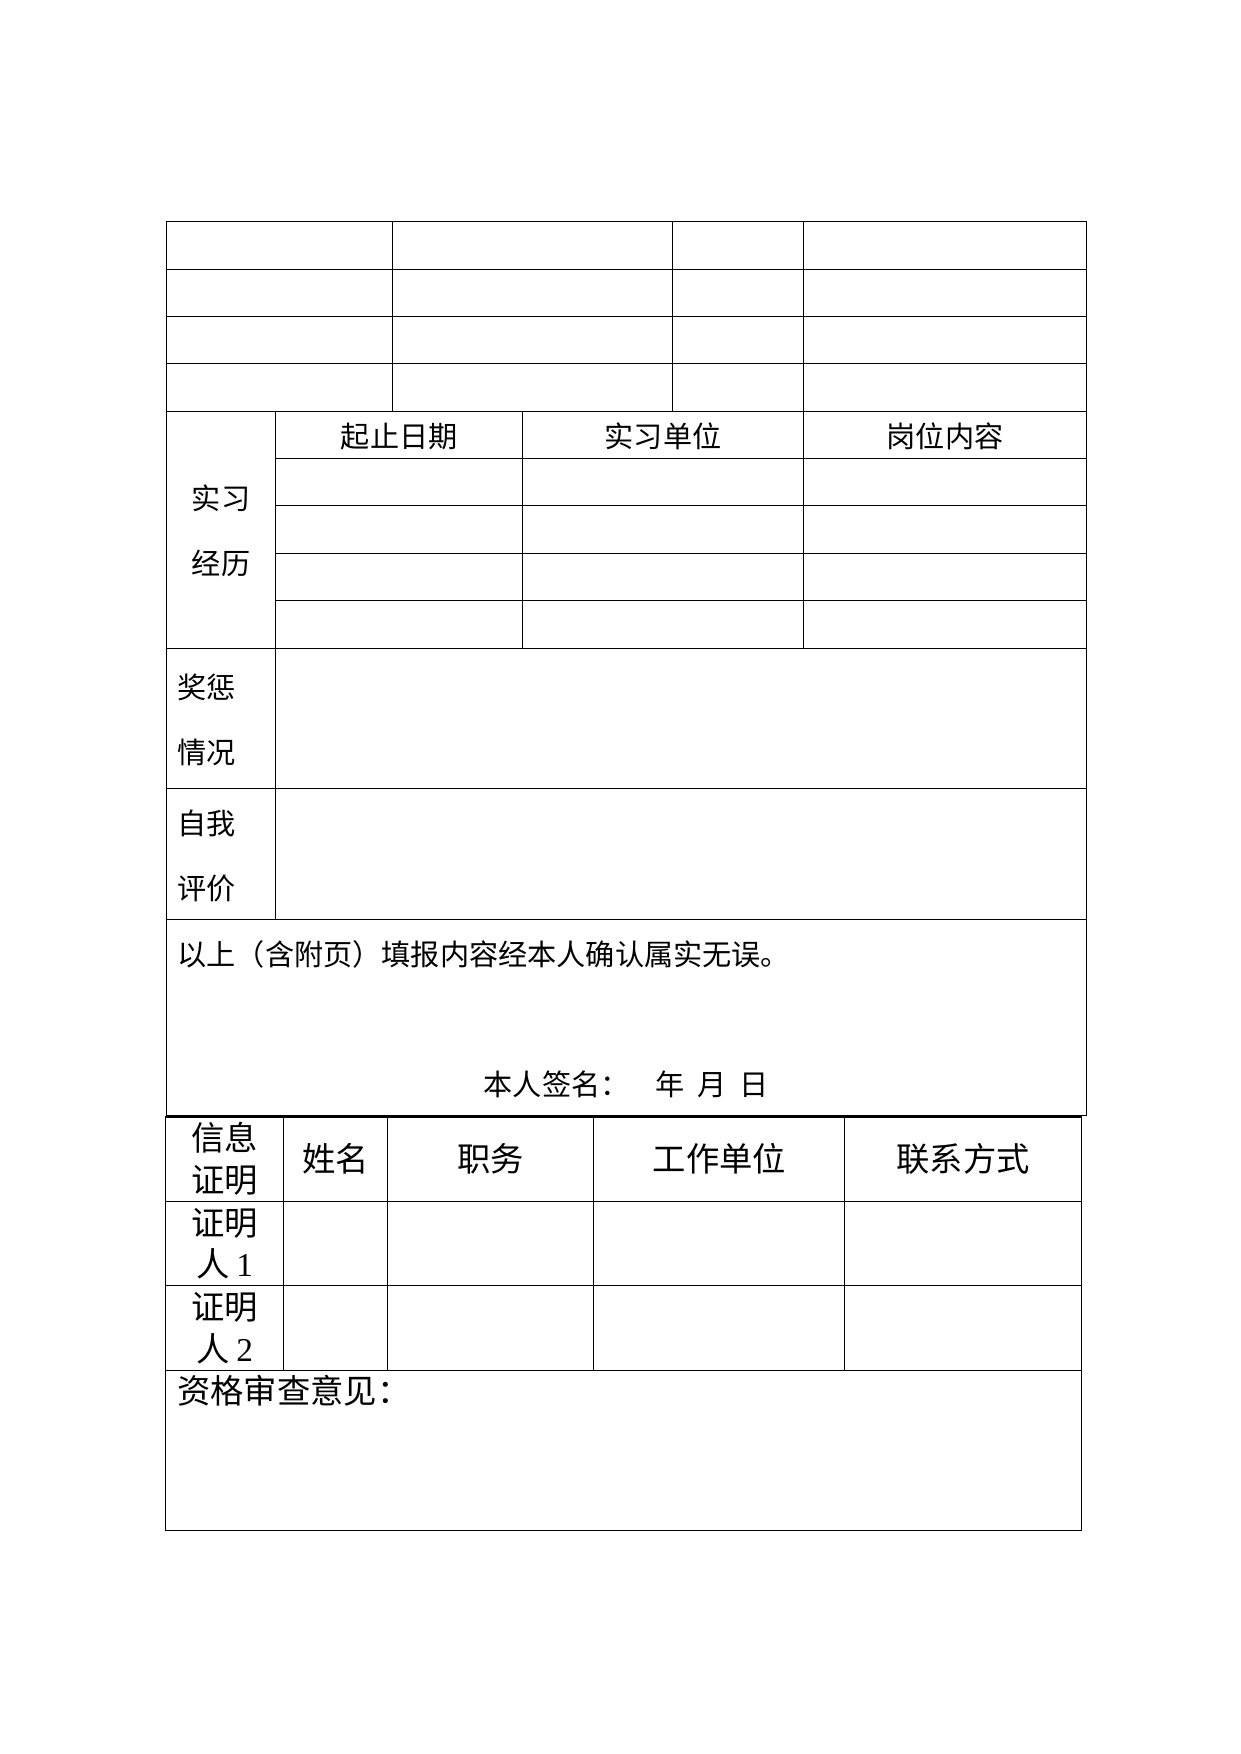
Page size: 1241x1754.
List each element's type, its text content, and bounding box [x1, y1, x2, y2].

table_cell 自我评价 [167, 789, 275, 919]
table_cell [393, 270, 672, 316]
table_cell [804, 601, 1086, 648]
table_cell [804, 459, 1086, 505]
table_header 信息证明 [166, 1118, 283, 1201]
table_cell [393, 317, 672, 363]
table_cell [167, 222, 392, 268]
table_cell 证明人2 [166, 1286, 283, 1369]
table_cell [804, 270, 1086, 316]
table_cell [804, 222, 1086, 268]
table_cell [393, 222, 672, 268]
table_cell [804, 554, 1086, 600]
table_header 职务 [388, 1118, 593, 1201]
table_cell [167, 270, 392, 316]
table_header 联系方式 [845, 1118, 1081, 1201]
table_cell 实习经历 [167, 412, 275, 648]
table_cell [673, 222, 803, 268]
table_cell [804, 317, 1086, 363]
table_cell [523, 601, 803, 648]
table_cell [673, 270, 803, 316]
table_cell [594, 1202, 844, 1285]
table_cell [276, 601, 522, 648]
table_cell [673, 364, 803, 411]
table_cell [845, 1202, 1081, 1285]
table_cell 资格审查意见： [166, 1371, 1081, 1530]
table_header 姓名 [284, 1118, 387, 1201]
table_cell [167, 317, 392, 363]
table_cell [523, 554, 803, 600]
table_cell [284, 1202, 387, 1285]
table_cell [673, 317, 803, 363]
table_cell [276, 789, 1086, 919]
table_cell 以上（含附页）填报内容经本人确认属实无误。 本人签名： 年 月 日 [167, 920, 1086, 1115]
table_cell [388, 1286, 593, 1369]
table_cell [804, 364, 1086, 411]
table_cell 岗位内容 [804, 412, 1086, 458]
table_cell [523, 506, 803, 553]
table_cell [276, 554, 522, 600]
table_cell [594, 1286, 844, 1369]
table_cell 起止日期 [276, 412, 522, 458]
table_cell [276, 649, 1086, 788]
table_cell [284, 1286, 387, 1369]
table_cell [388, 1202, 593, 1285]
table_cell [276, 506, 522, 553]
table_cell [393, 364, 672, 411]
table_cell [523, 459, 803, 505]
table_cell [167, 364, 392, 411]
table_header 工作单位 [594, 1118, 844, 1201]
table_cell [276, 459, 522, 505]
table_cell 奖惩情况 [167, 649, 275, 788]
table_cell [804, 506, 1086, 553]
table_cell [845, 1286, 1081, 1369]
table_cell 证明人1 [166, 1202, 283, 1285]
table_cell 实习单位 [523, 412, 803, 458]
